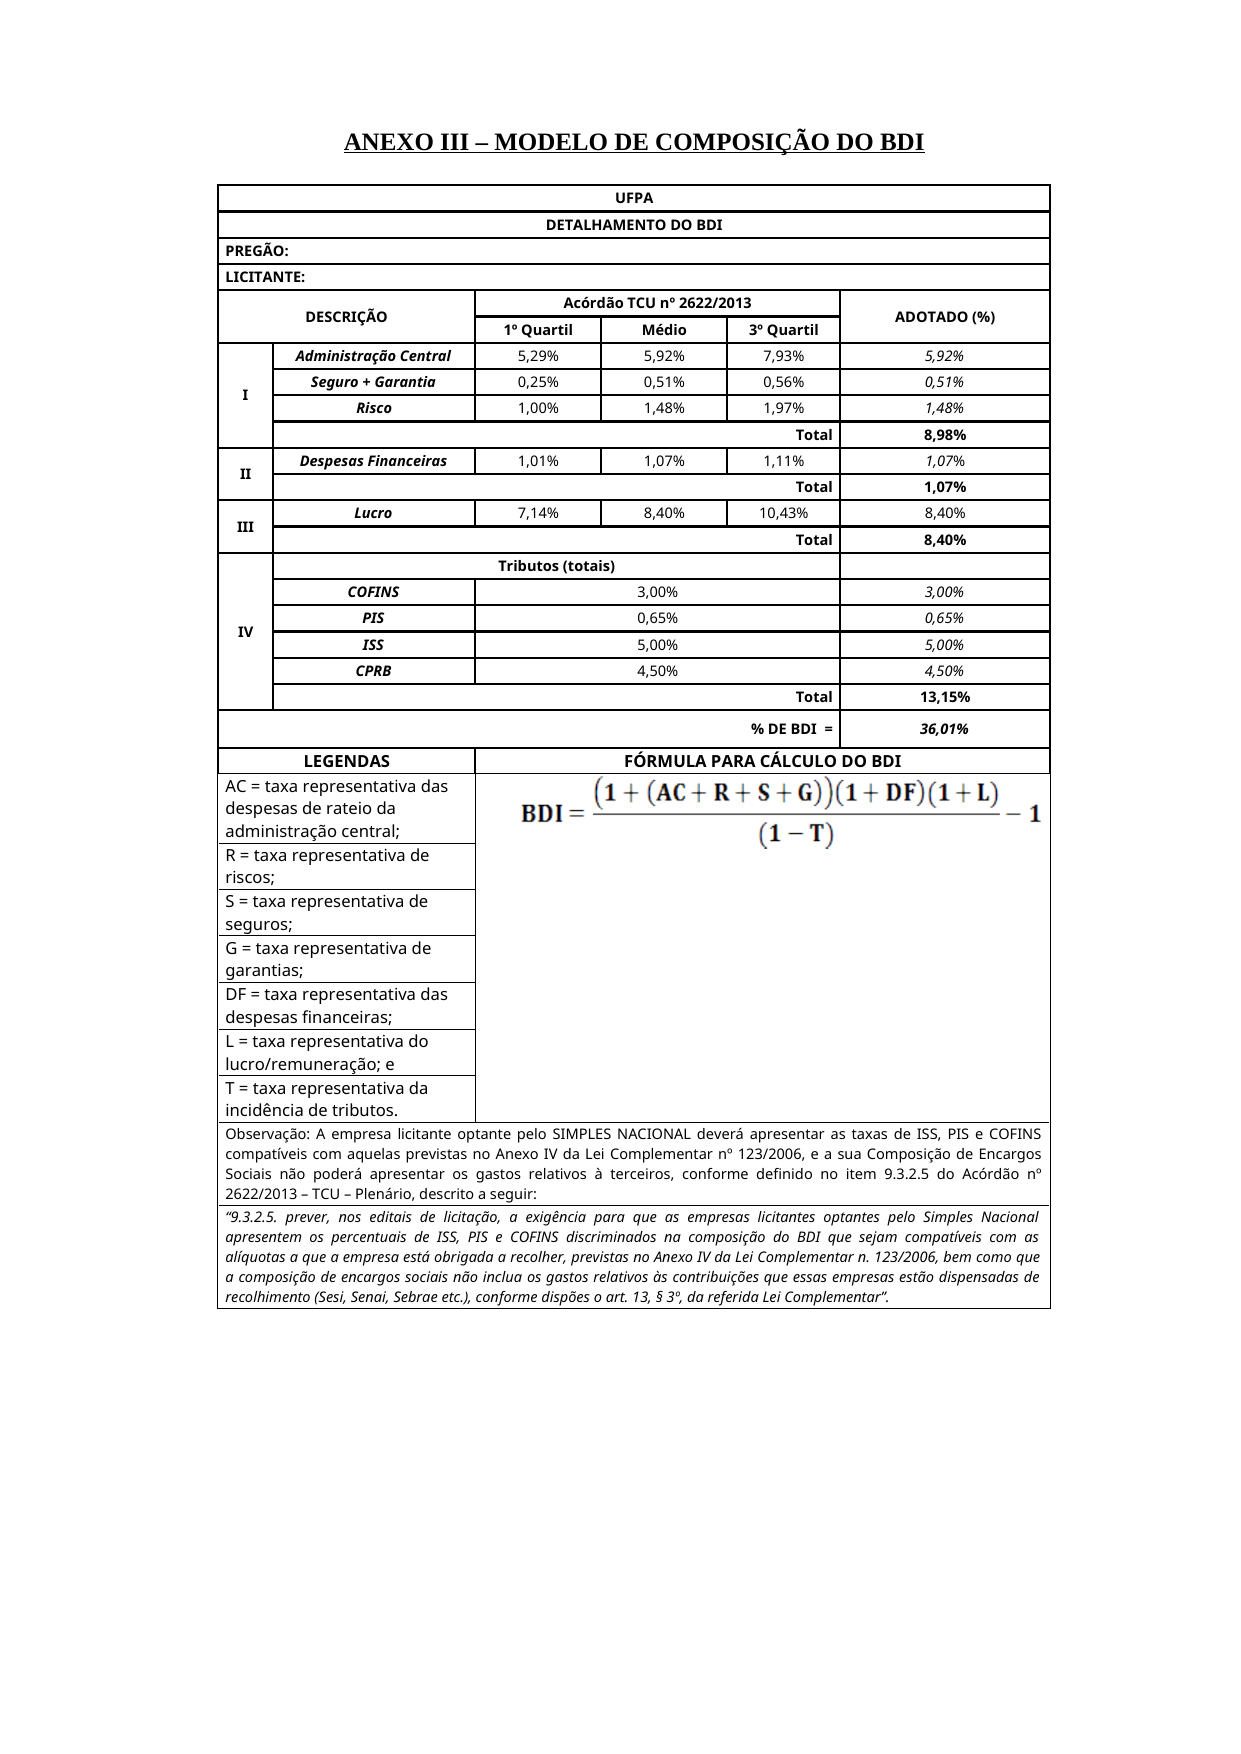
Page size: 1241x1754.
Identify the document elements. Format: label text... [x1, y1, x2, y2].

table_cell 1º Quartil [476, 318, 600, 342]
table_cell 13,15% [841, 685, 1049, 709]
table_cell PREGÃO: [219, 239, 1049, 263]
table_cell 5,92% [841, 344, 1049, 368]
table_cell 8,40% [602, 501, 726, 525]
table_cell 8,40% [841, 528, 1049, 552]
table_cell AC = taxa representativa das despesas de rateio da administração central; [218, 774, 475, 842]
table_cell ISS [274, 633, 474, 657]
table_cell FÓRMULA PARA CÁLCULO DO BDI [476, 749, 1049, 773]
table_cell Acórdão TCU nº 2622/2013 [476, 291, 839, 315]
table_cell % DE BDI = [219, 711, 839, 747]
table_cell 1,07% [841, 449, 1049, 473]
table_cell Total [274, 475, 839, 499]
table_cell IV [219, 554, 272, 709]
table_cell 0,25% [476, 370, 600, 394]
table_cell DESCRIÇÃO [219, 291, 474, 342]
table_cell S = taxa representativa de seguros; [218, 889, 475, 935]
table_cell DF = taxa representativa das despesas financeiras; [218, 982, 475, 1028]
table_cell 3º Quartil [728, 318, 839, 342]
table_cell Lucro [274, 501, 474, 525]
table_cell Tributos (totais) [274, 554, 839, 578]
table_cell 8,40% [841, 501, 1049, 525]
table_cell 1,48% [602, 396, 726, 420]
table_cell 10,43% [728, 501, 839, 525]
table_cell Total [274, 685, 839, 709]
table_cell Observação: A empresa licitante optante pelo SIMPLES NACIONAL deverá apresentar as taxas de ISS, PIS e COFINS compatíveis com aquelas previstas no Anexo IV da Lei Complementar nº 123/2006, e a sua Composição de Encargos Sociais não poderá apresentar os gastos relativos à terceiros, conforme definido no item 9.3.2.5 do Acórdão nº 2622/2013 – TCU – Plenário, descrito a seguir: [218, 1122, 1050, 1205]
table_cell 0,56% [728, 370, 839, 394]
text ANEXO III – MODELO DE COMPOSIÇÃO DO BDI [131, 127, 1137, 155]
table_cell 7,14% [476, 501, 600, 525]
table_cell COFINS [274, 580, 474, 604]
table_cell Total [274, 528, 839, 552]
table_cell 5,29% [476, 344, 600, 368]
table_cell 8,98% [841, 423, 1049, 447]
table_cell [841, 554, 1049, 578]
table_cell 1,07% [602, 449, 726, 473]
table_cell 5,00% [841, 633, 1049, 657]
table_cell 1,00% [476, 396, 600, 420]
table_cell T = taxa representativa da incidência de tributos. [218, 1075, 475, 1122]
table_cell Total [274, 423, 839, 447]
table_cell I [219, 344, 272, 447]
table_cell 5,92% [602, 344, 726, 368]
table_cell II [219, 449, 272, 499]
table_cell 3,00% [841, 580, 1049, 604]
table_cell CPRB [274, 659, 474, 683]
table_cell 1,11% [728, 449, 839, 473]
table_cell “9.3.2.5. prever, nos editais de licitação, a exigência para que as empresas licitantes optantes pelo Simples Nacional apresentem os percentuais de ISS, PIS e COFINS discriminados na composição do BDI que sejam compatíveis com as alíquotas a que a empresa está obrigada a recolher, previstas no Anexo IV da Lei Complementar n. 123/2006, bem como que a composição de encargos sociais não inclua os gastos relativos às contribuições que essas empresas estão dispensadas de recolhimento (Sesi, Senai, Sebrae etc.), conforme dispões o art. 13, § 3º, da referida Lei Complementar”. [218, 1205, 1050, 1308]
table_cell 0,65% [476, 606, 839, 630]
table_cell 0,65% [841, 606, 1049, 630]
table_cell 1,07% [841, 475, 1049, 499]
table_cell LEGENDAS [219, 749, 474, 773]
table_cell Médio [602, 318, 726, 342]
table_cell 0,51% [602, 370, 726, 394]
table_cell Risco [274, 396, 474, 420]
table_cell DETALHAMENTO DO BDI [219, 213, 1049, 237]
table_cell Seguro + Garantia [274, 370, 474, 394]
table_cell 4,50% [476, 659, 839, 683]
table_cell 4,50% [841, 659, 1049, 683]
table_cell 1,01% [476, 449, 600, 473]
table_cell Administração Central [274, 344, 474, 368]
table_cell Despesas Financeiras [274, 449, 474, 473]
table_cell ADOTADO (%) [841, 291, 1049, 342]
table_cell LICITANTE: [219, 265, 1049, 289]
picture [521, 773, 1043, 849]
table_cell R = taxa representativa de riscos; [218, 843, 475, 889]
table_cell PIS [274, 606, 474, 630]
table_cell G = taxa representativa de garantias; [218, 935, 475, 982]
table_cell 1,48% [841, 396, 1049, 420]
table_cell L = taxa representativa do lucro/remuneração; e [218, 1029, 475, 1075]
table_header UFPA [219, 186, 1049, 210]
table_cell 36,01% [841, 711, 1049, 747]
table_cell 1,97% [728, 396, 839, 420]
table_cell 3,00% [476, 580, 839, 604]
table_cell III [219, 501, 272, 552]
table_cell [476, 774, 1050, 1122]
table_cell 0,51% [841, 370, 1049, 394]
table_cell 7,93% [728, 344, 839, 368]
table_cell 5,00% [476, 633, 839, 657]
